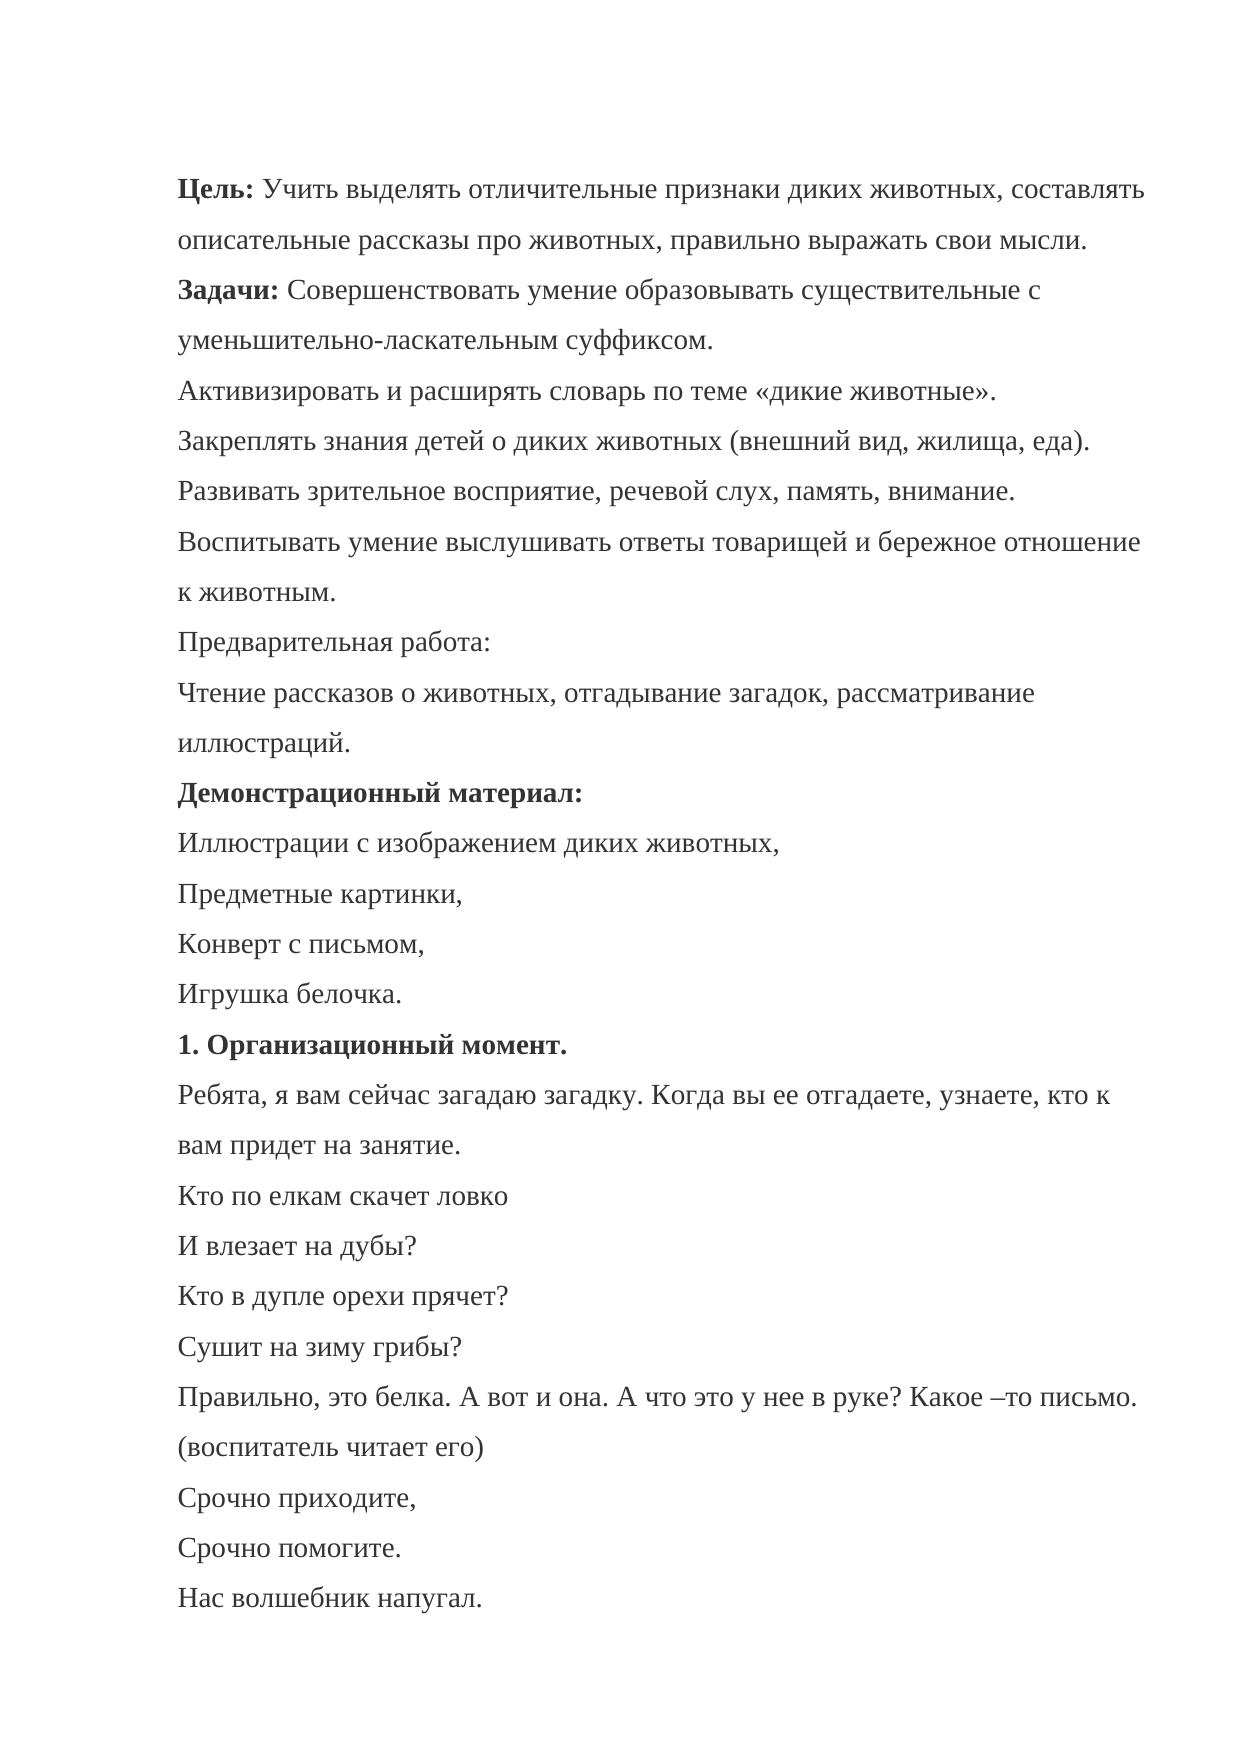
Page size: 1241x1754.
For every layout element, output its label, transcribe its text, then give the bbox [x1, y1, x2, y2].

text Правильно, это белка. А вот и она. А что это у нее в руке? Какое –то письмо. [177, 1379, 1152, 1413]
text Демонстрационный материал: [177, 775, 1152, 809]
text Срочно приходите, [177, 1480, 1152, 1513]
text Иллюстрации с изображением диких животных, [177, 826, 1152, 859]
text (воспитатель читает его) [177, 1429, 1152, 1463]
text Нас волшебник напугал. [177, 1580, 1152, 1614]
text Предметные картинки, [177, 876, 1152, 909]
text Игрушка белочка. [177, 977, 1152, 1010]
text Активизировать и расширять словарь по теме «дикие животные». [177, 373, 1152, 406]
text Конверт с письмом, [177, 926, 1152, 960]
text Срочно помогите. [177, 1530, 1152, 1563]
text Кто в дупле орехи прячет? [177, 1278, 1152, 1312]
text Воспитывать умение выслушивать ответы товарищей и бережное отношение к животным. [177, 524, 1152, 608]
text И влезает на дубы? [177, 1228, 1152, 1262]
text Ребята, я вам сейчас загадаю загадку. Когда вы ее отгадаете, узнаете, кто к вам придет на занятие. [177, 1077, 1152, 1161]
text Предварительная работа: [177, 624, 1152, 658]
text Цель: Учить выделять отличительные признаки диких животных, составлять описательные рассказы про животных, правильно выражать свои мысли. [177, 172, 1152, 255]
text Кто по елкам скачет ловко [177, 1178, 1152, 1211]
text Чтение рассказов о животных, отгадывание загадок, рассматривание иллюстраций. [177, 675, 1152, 758]
text Закреплять знания детей о диких животных (внешний вид, жилища, еда). [177, 423, 1152, 457]
text 1. Организационный момент. [177, 1027, 1152, 1060]
text Задачи: Совершенствовать умение образовывать существительные с уменьшительно-ласкательным суффиксом. [177, 272, 1152, 356]
text Сушит на зиму грибы? [177, 1329, 1152, 1362]
text Развивать зрительное восприятие, речевой слух, память, внимание. [177, 473, 1152, 507]
